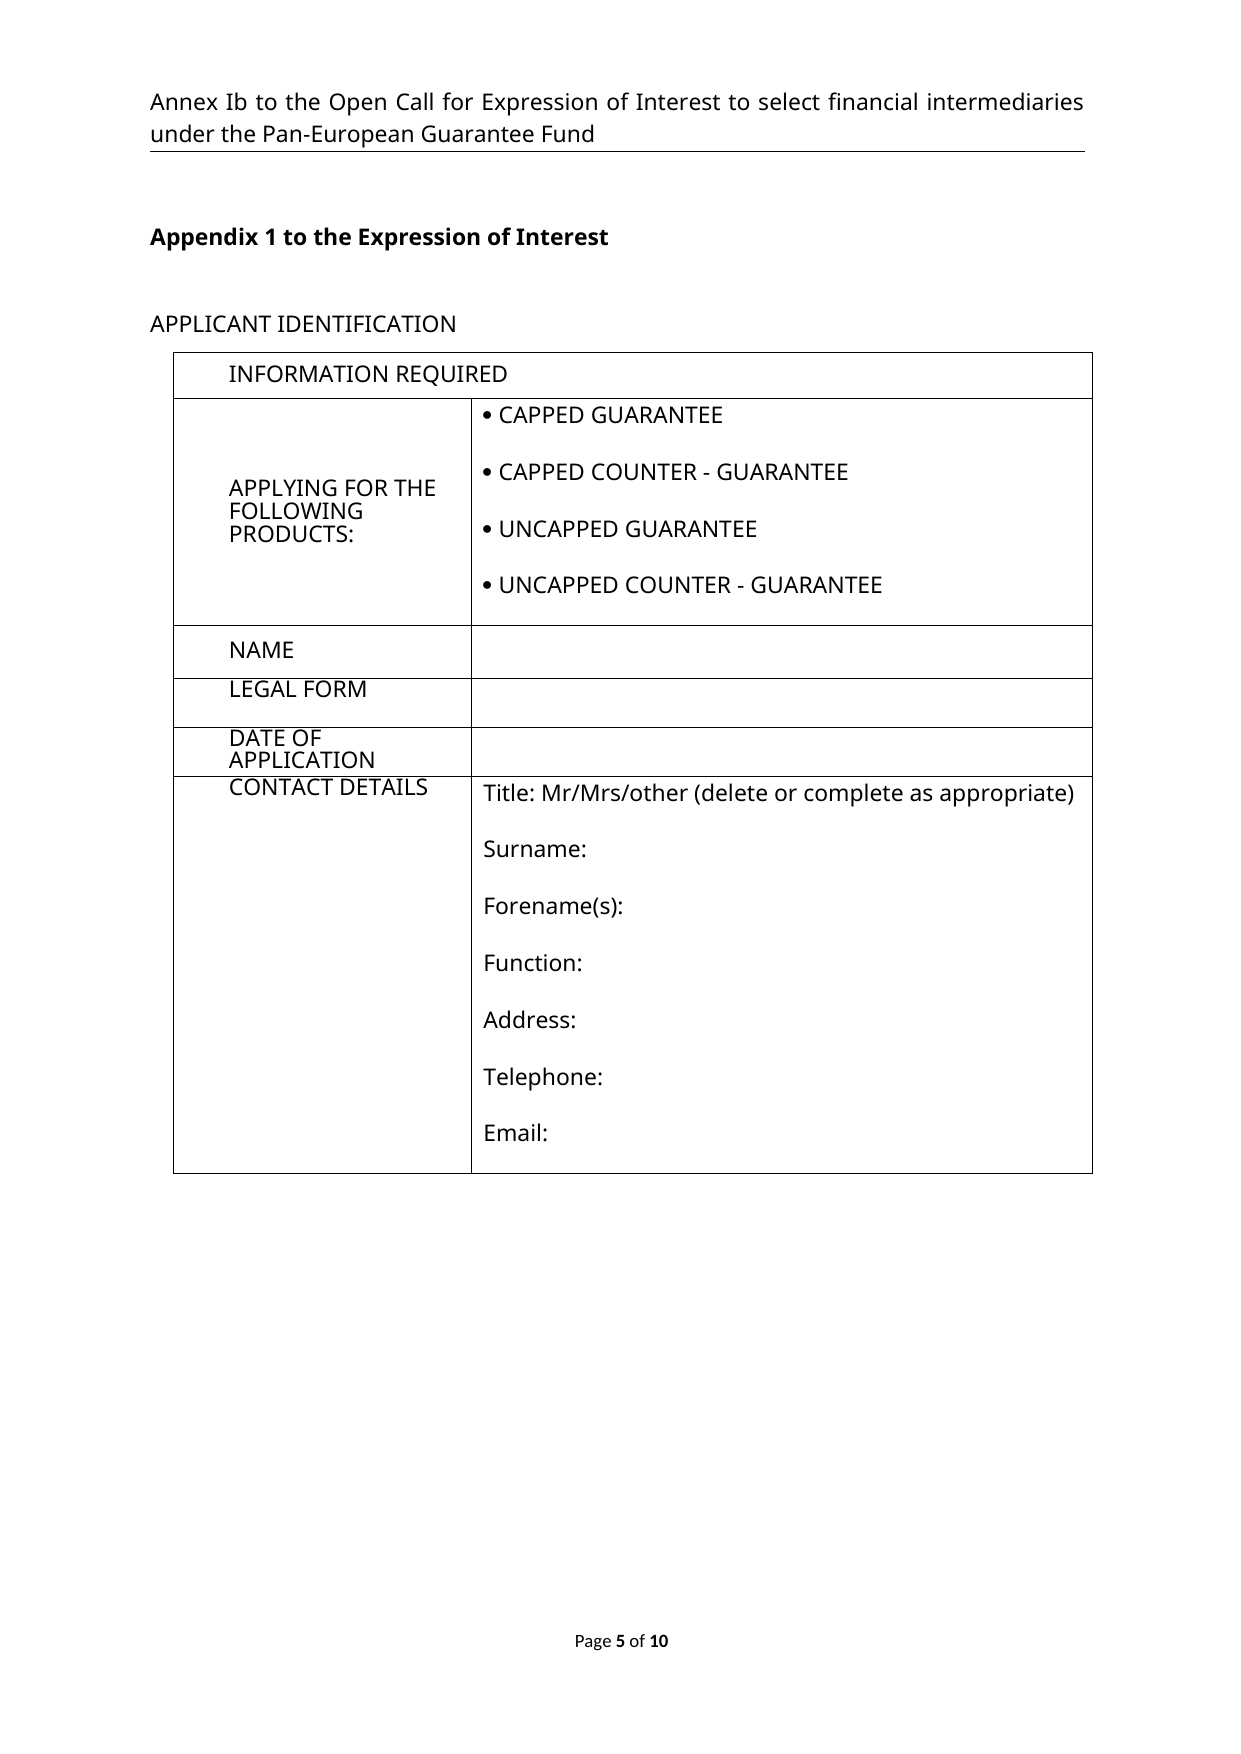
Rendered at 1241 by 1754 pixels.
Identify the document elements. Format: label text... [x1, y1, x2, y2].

table_cell [472, 728, 1092, 776]
table_cell NAME [174, 626, 471, 678]
table_cell CAPPED GUARANTEE CAPPED COUNTER - GUARANTEE UNCAPPED GUARANTEE UNCAPPED COUNTER - GUARANTEE [472, 399, 1092, 625]
table_cell DATE OF APPLICATION [174, 728, 471, 776]
table_cell APPLYING FOR THE FOLLOWING PRODUCTS: [174, 399, 471, 625]
text APPLICANT IDENTIFICATION [150, 308, 1085, 339]
table_header INFORMATION REQUIRED [174, 353, 1092, 398]
text Appendix 1 to the Expression of Interest [150, 221, 1085, 252]
table_cell [472, 679, 1092, 727]
table_cell CONTACT DETAILS [174, 777, 471, 1173]
table_cell [472, 626, 1092, 678]
table_cell Title: Mr/Mrs/other (delete or complete as appropriate) Surname: Forename(s): Function: Address: Telephone: Email: [472, 777, 1092, 1173]
table_cell LEGAL FORM [174, 679, 471, 727]
